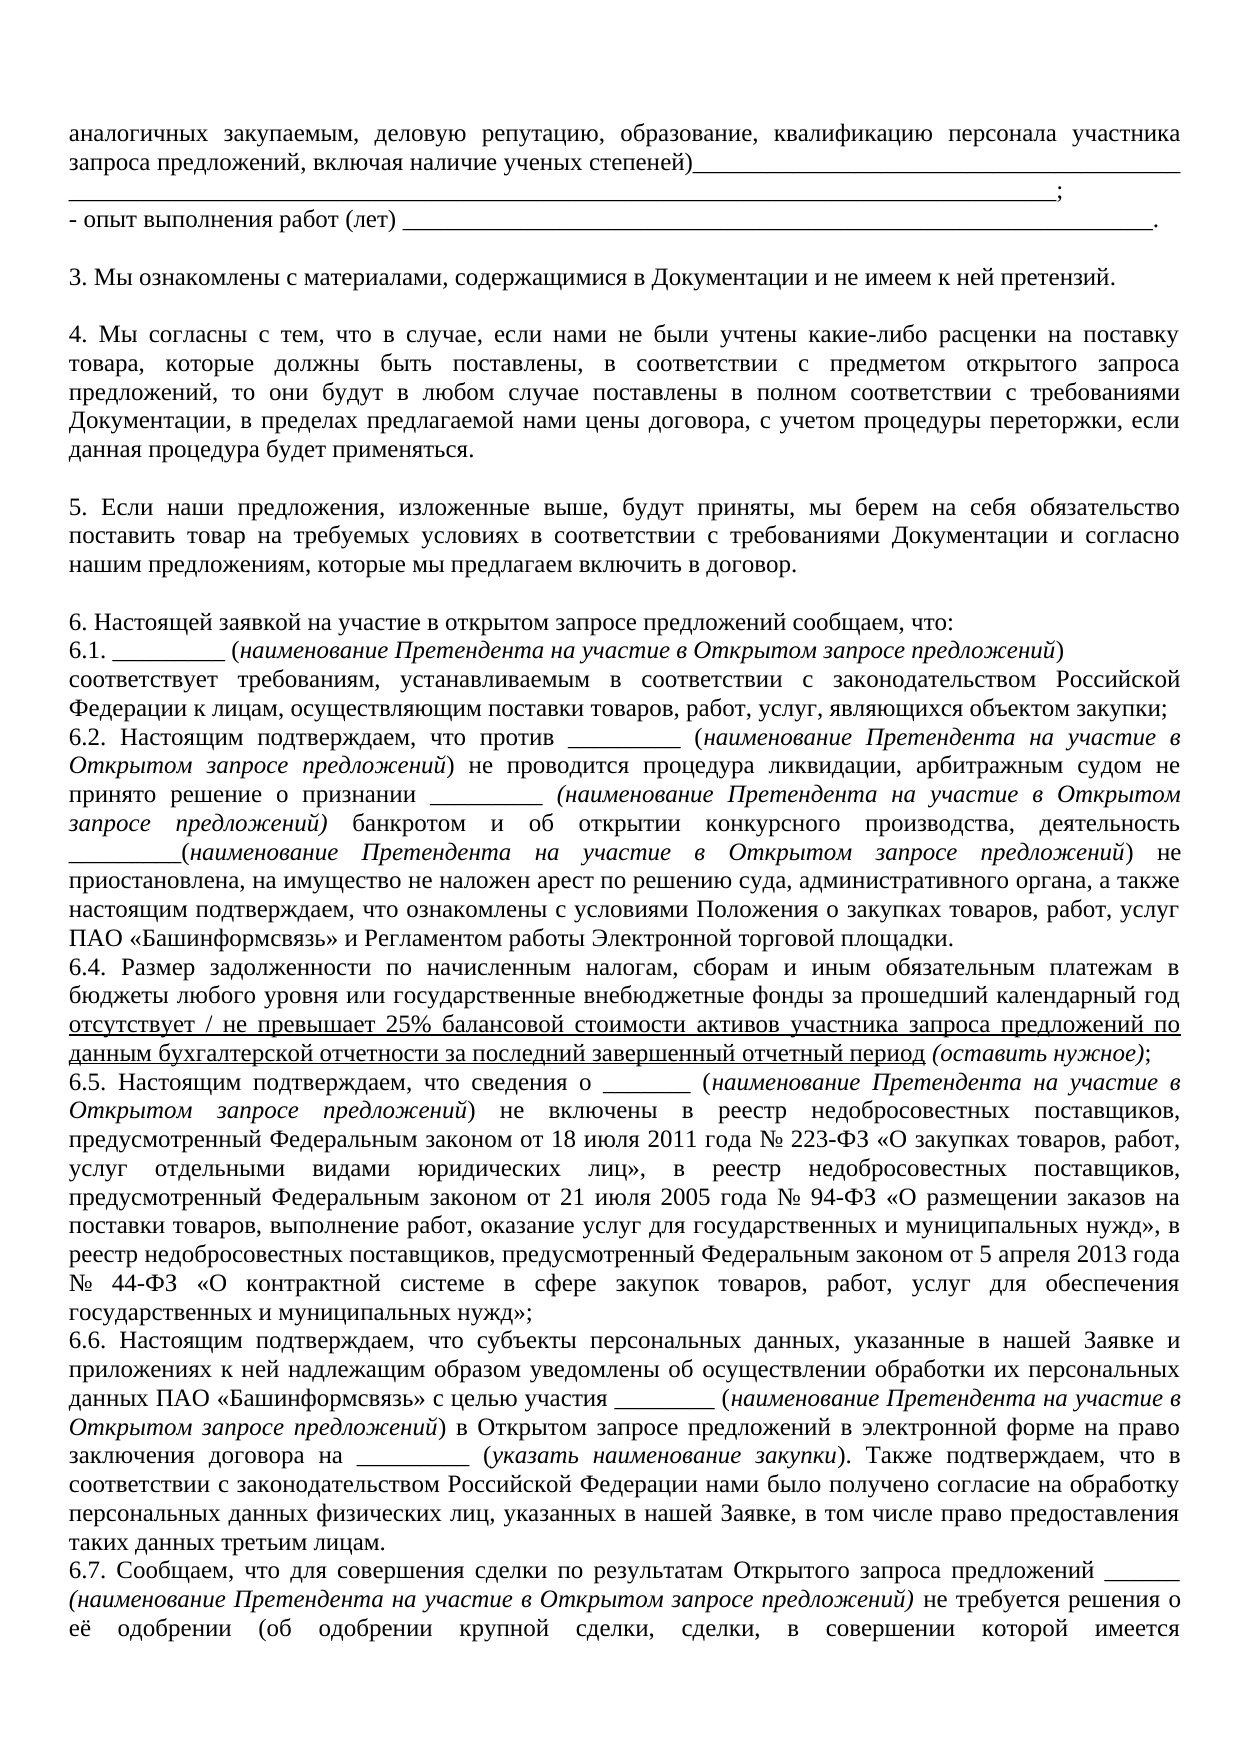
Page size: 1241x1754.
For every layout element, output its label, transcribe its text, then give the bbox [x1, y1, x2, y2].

table_cell 5. Если наши предложения, изложенные выше, будут приняты, мы берем на себя обязательство поставить товар на требуемых условиях в соответствии с требованиями Документации и согласно нашим предложениям, которые мы предлагаем включить в договор. [58, 492, 1192, 607]
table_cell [58, 118, 1192, 291]
table_cell 4. Мы согласны с тем, что в случае, если нами не были учтены какие-либо расценки на поставку товара, которые должны быть поставлены, в соответствии с предметом открытого запроса предложений, то они будут в любом случае поставлены в полном соответствии с требованиями Документации, в пределах предлагаемой нами цены договора, с учетом процедуры переторжки, если данная процедура будет применяться. [58, 291, 1192, 492]
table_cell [58, 607, 1192, 1642]
